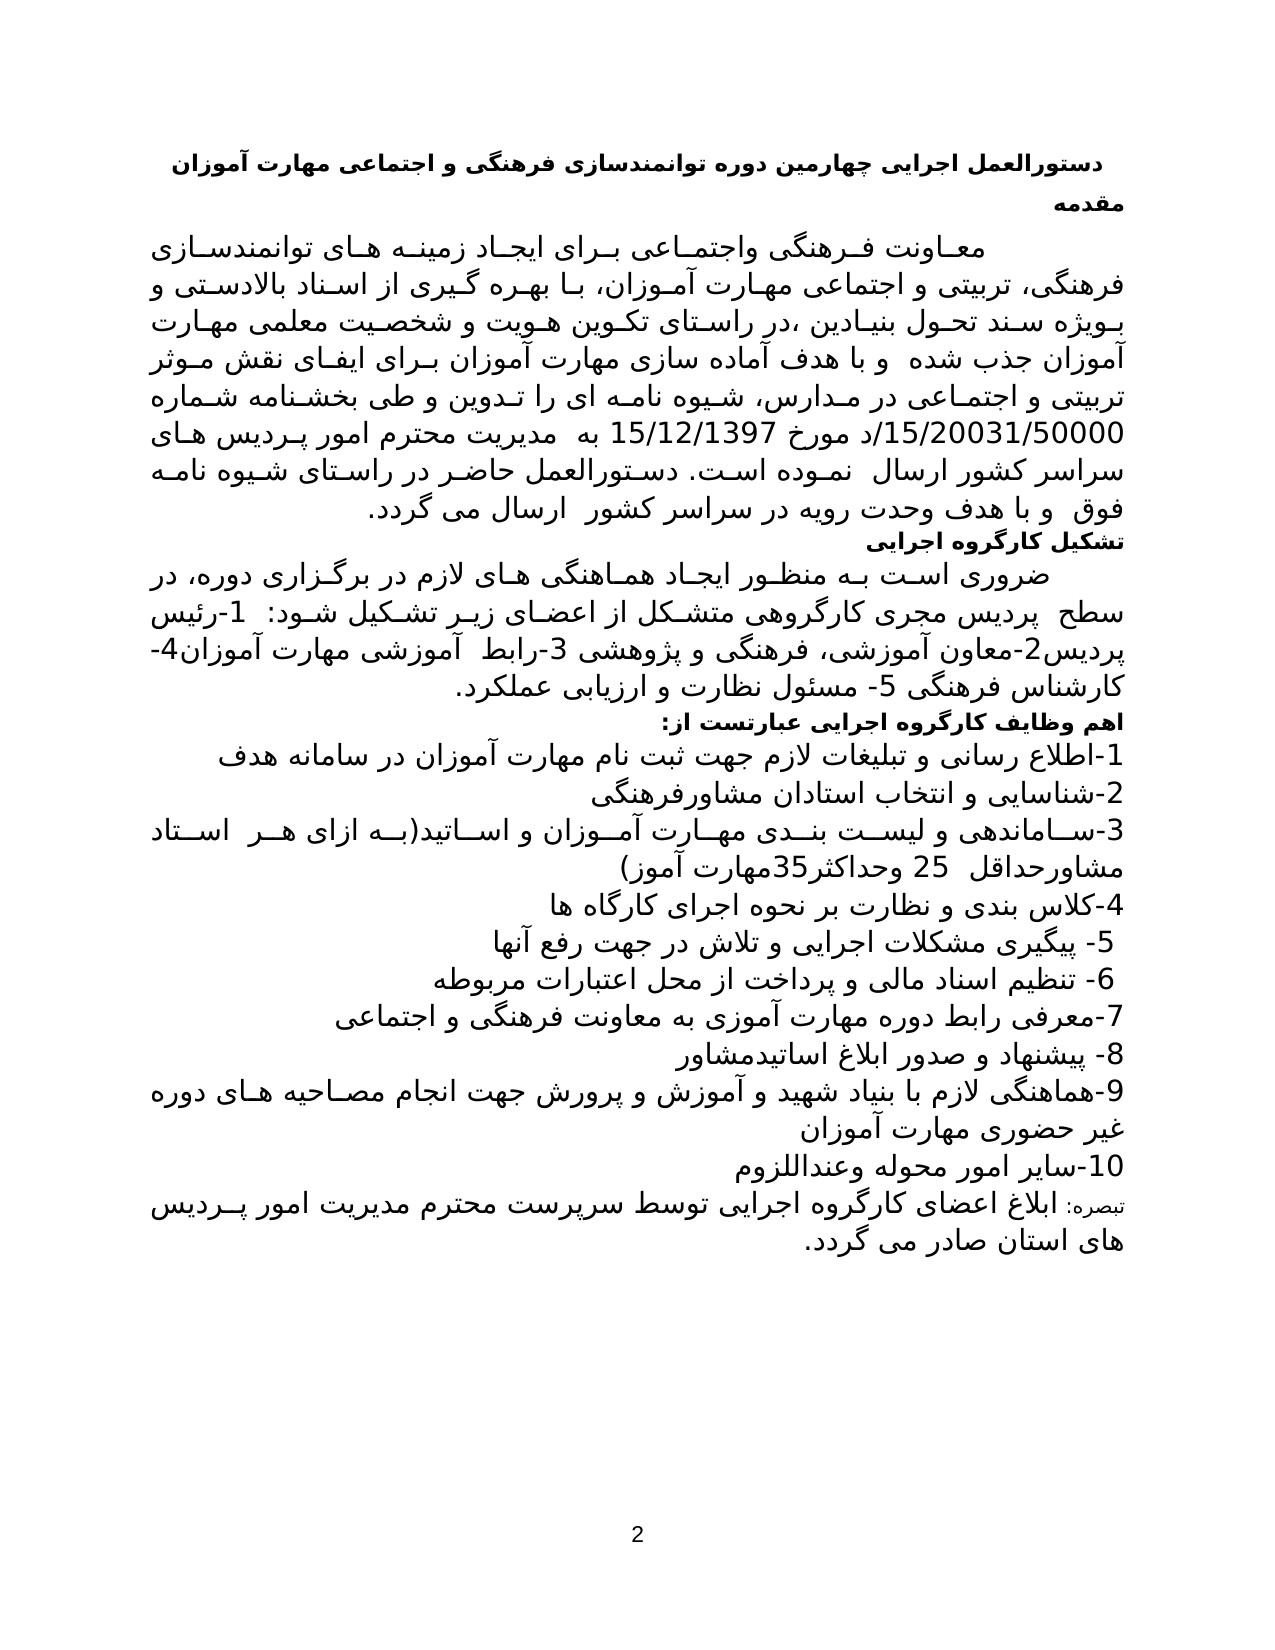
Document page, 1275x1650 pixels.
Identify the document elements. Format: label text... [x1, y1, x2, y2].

text 2-شناسایی و انتخاب استادان مشاورفرهنگی [150, 776, 1124, 810]
text معاونت فرهنگی واجتماعی برای ایجاد زمینه های توانمندسازی فرهنگی، تربیتی و اجتماعی مهارت آموزان، با بهره گیری از اسناد بالادستی و بویژه سند تحول بنیادین ،در راستای تکوین هویت و شخصیت معلمی مهارت آموزان جذب شده و با هدف آماده سازی مهارت آموزان برای ایفای نقش موثر تربیتی و اجتماعی در مدارس، شیوه نامه ای را تدوین و طی بخشنامه شماره 15/20031/50000/د مورخ 15/12/1397 به مدیریت محترم امور پردیس های سراسر کشور ارسال نموده است. دستورالعمل حاضر در راستای شیوه نامه فوق و با هدف وحدت رویه در سراسر کشور ارسال می گردد. [150, 230, 1125, 525]
text 3-ساماندهی و لیست بندی مهارت آموزان و اساتید(به ازای هر استاد مشاورحداقل 25 وحداکثر35مهارت آموز) [150, 813, 1124, 884]
text 6- تنظیم اسناد مالی و پرداخت از محل اعتبارات مربوطه [150, 962, 1124, 996]
text اهم وظایف کارگروه اجرایی عبارتست از: [150, 709, 1124, 736]
text 1-اطلاع رسانی و تبلیغات لازم جهت ثبت نام مهارت آموزان در سامانه هدف [150, 739, 1124, 773]
text 9-هماهنگی لازم با بنیاد شهید و آموزش و پرورش جهت انجام مصاحیه های دوره غیر حضوری مهارت آموزان [150, 1074, 1124, 1146]
text ضروری است به منظور ایجاد هماهنگی های لازم در برگزاری دوره، در سطح پردیس مجری کارگروهی متشکل از اعضای زیر تشکیل شود: 1-رئیس پردیس2-معاون آموزشی، فرهنگی و پژوهشی 3-رابط آموزشی مهارت آموزان4-کارشناس فرهنگی 5- مسئول نظارت و ارزیابی عملکرد. [150, 558, 1125, 703]
text 5- پیگیری مشکلات اجرایی و تلاش در جهت رفع آنها [150, 925, 1124, 959]
text مقدمه [150, 190, 1125, 217]
text دستورالعمل اجرایی چهارمین دوره توانمندسازی فرهنگی و اجتماعی مهارت آموزان [150, 150, 1125, 177]
text تشکیل کارگروه اجرایی [150, 528, 1125, 555]
text تبصره: ابلاغ اعضای کارگروه اجرایی توسط سرپرست محترم مدیریت امور پردیس های استان صادر می گردد. [150, 1186, 1125, 1257]
text 4-کلاس بندی و نظارت بر نحوه اجرای کارگاه ها [150, 888, 1124, 922]
text 10-سایر امور محوله وعنداللزوم [150, 1149, 1124, 1183]
text 8- پیشنهاد و صدور ابلاغ اساتیدمشاور [150, 1037, 1124, 1071]
text 7-معرفی رابط دوره مهارت آموزی به معاونت فرهنگی و اجتماعی [150, 1000, 1124, 1034]
